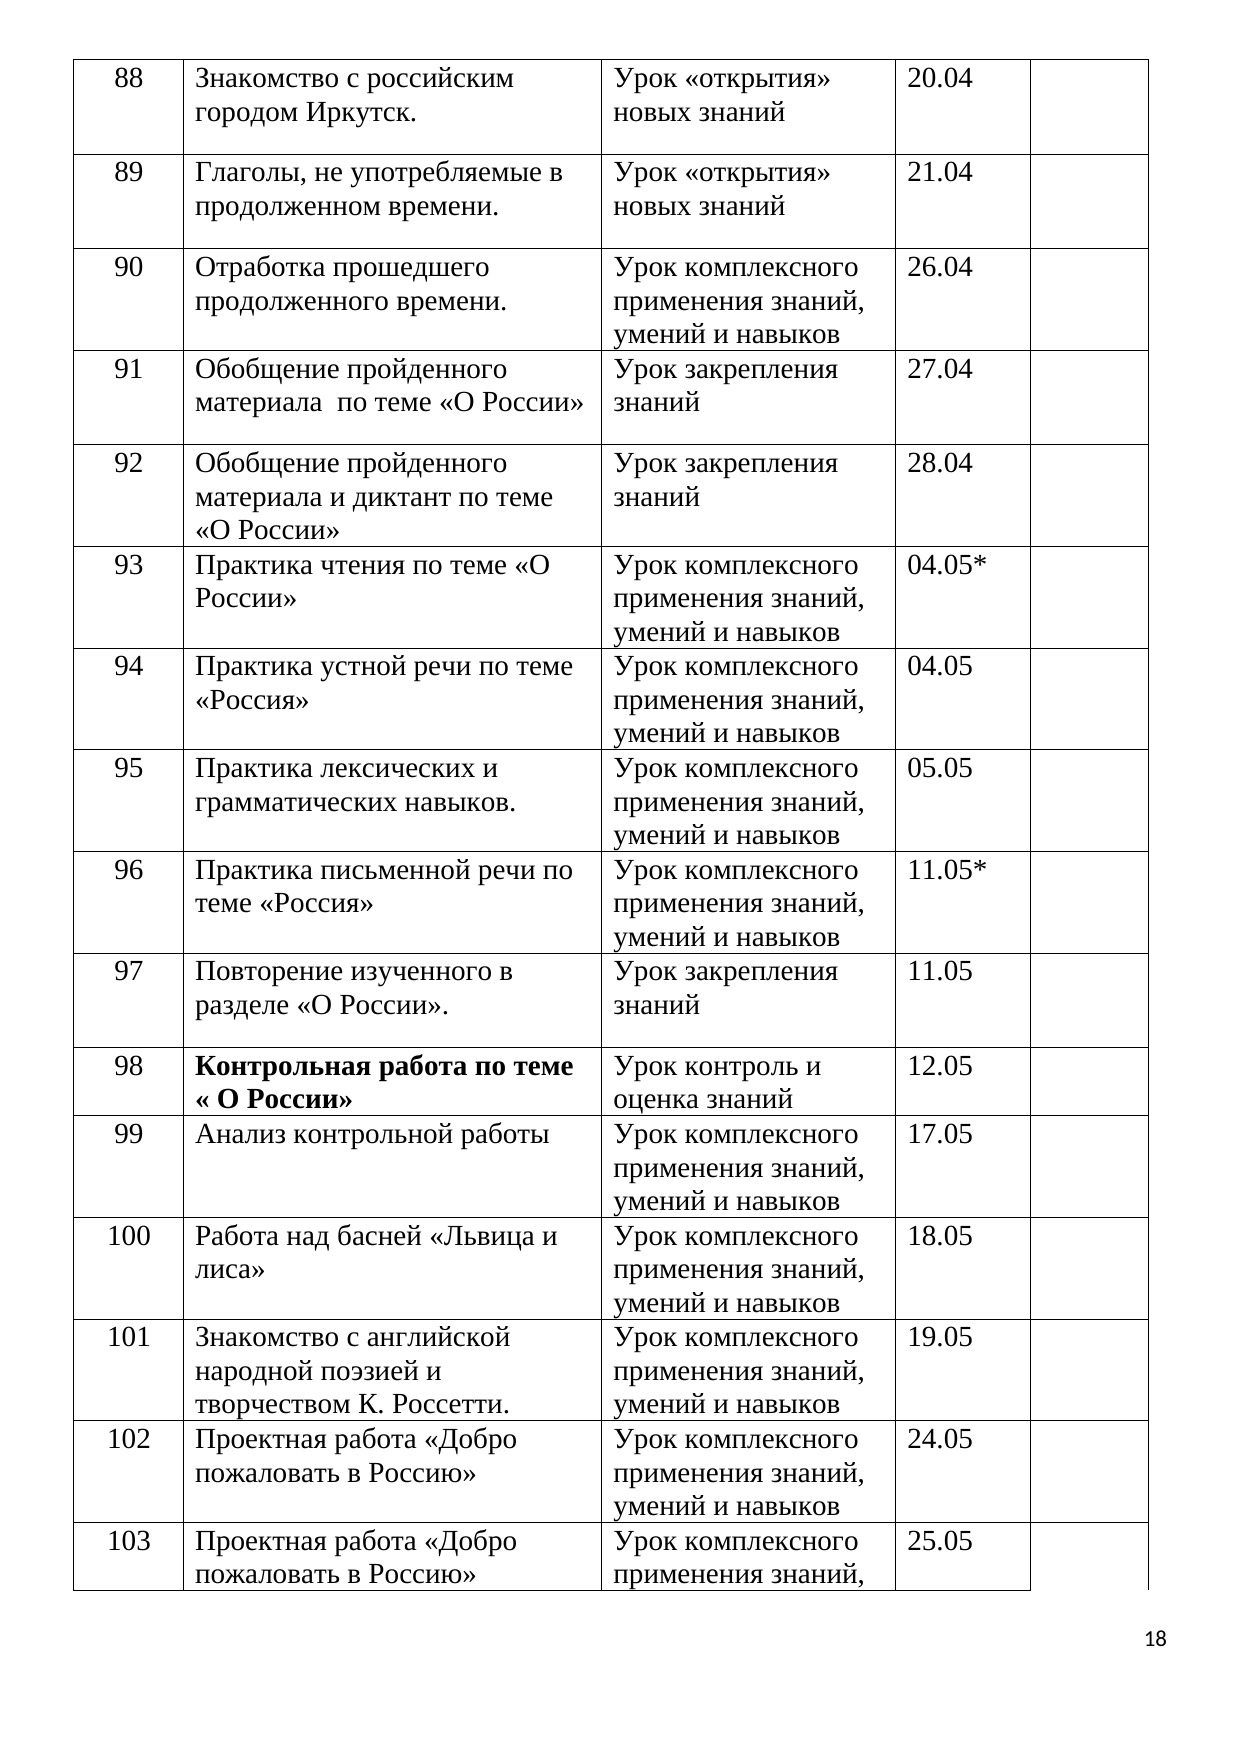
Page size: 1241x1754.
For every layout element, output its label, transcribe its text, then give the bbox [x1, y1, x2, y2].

table_cell Практика чтения по теме «О России» [184, 547, 601, 647]
table_cell 17.05 [896, 1116, 1030, 1217]
table_cell [1031, 852, 1148, 952]
table_cell [1031, 1218, 1148, 1318]
table_cell Работа над басней «Львица и лиса» [184, 1218, 601, 1318]
table_cell Урок комплексного применения знаний, умений и навыков [602, 249, 895, 350]
table_cell 24.05 [896, 1421, 1030, 1522]
table_cell Урок комплексного применения знаний, умений и навыков [602, 1320, 895, 1420]
table_cell Урок комплексного применения знаний, умений и навыков [602, 1218, 895, 1318]
table_cell [1031, 1048, 1148, 1115]
table_cell Урок «открытия» новых знаний [602, 60, 895, 153]
table_cell 92 [74, 445, 183, 546]
table_cell Обобщение пройденного материала и диктант по теме «О России» [184, 445, 601, 546]
table_cell Практика устной речи по теме «Россия» [184, 649, 601, 749]
table_cell Урок закрепления знаний [602, 954, 895, 1047]
table_cell 04.05 [896, 649, 1030, 749]
table_cell [1031, 1523, 1148, 1590]
table_cell 103 [74, 1523, 183, 1590]
table_cell Отработка прошедшего продолженного времени. [184, 249, 601, 350]
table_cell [184, 1421, 601, 1522]
table_cell 25.05 [896, 1523, 1030, 1590]
table_cell 90 [74, 249, 183, 350]
table_cell 100 [74, 1218, 183, 1318]
table_cell [1031, 249, 1148, 350]
table_cell 97 [74, 954, 183, 1047]
table_cell 91 [74, 351, 183, 444]
table_cell Урок комплексного применения знаний, умений и навыков [602, 750, 895, 851]
table_cell 19.05 [896, 1320, 1030, 1420]
table_cell 12.05 [896, 1048, 1030, 1115]
table_cell Урок комплексного применения знаний, умений и навыков [602, 1116, 895, 1217]
table_cell 28.04 [896, 445, 1030, 546]
table_cell Практика письменной речи по теме «Россия» [184, 852, 601, 952]
table_cell 26.04 [896, 249, 1030, 350]
table_cell [1031, 954, 1148, 1047]
table_cell 102 [74, 1421, 183, 1522]
table_cell Практика лексических и грамматических навыков. [184, 750, 601, 851]
table_cell [1031, 750, 1148, 851]
table_cell 99 [74, 1116, 183, 1217]
table_cell Знакомство с английской народной поэзией и творчеством К. Россетти. [184, 1320, 601, 1420]
table_cell 93 [74, 547, 183, 647]
table_cell Урок контроль и оценка знаний [602, 1048, 895, 1115]
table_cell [602, 1421, 895, 1522]
table_cell 89 [74, 155, 183, 248]
table_cell 88 [74, 60, 183, 153]
table_cell [1031, 351, 1148, 444]
table_cell [1031, 60, 1148, 153]
table_cell 11.05 [896, 954, 1030, 1047]
table_cell 20.04 [896, 60, 1030, 153]
table_cell 98 [74, 1048, 183, 1115]
table_cell Анализ контрольной работы [184, 1116, 601, 1217]
table_cell Знакомство с российским городом Иркутск. [184, 60, 601, 153]
table_cell 95 [74, 750, 183, 851]
table_cell [1031, 1421, 1148, 1522]
table_cell 94 [74, 649, 183, 749]
table_cell Обобщение пройденного материала по теме «О России» [184, 351, 601, 444]
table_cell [602, 1523, 895, 1590]
table_cell [1031, 445, 1148, 546]
table_cell Урок «открытия» новых знаний [602, 155, 895, 248]
table_cell Повторение изученного в разделе «О России». [184, 954, 601, 1047]
table_cell 21.04 [896, 155, 1030, 248]
table_cell 18.05 [896, 1218, 1030, 1318]
table_cell Глаголы, не употребляемые в продолженном времени. [184, 155, 601, 248]
table_cell [1031, 1116, 1148, 1217]
table_cell 11.05* [896, 852, 1030, 952]
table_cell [184, 1523, 601, 1590]
table_cell [1031, 1320, 1148, 1420]
table_cell Урок комплексного применения знаний, умений и навыков [602, 852, 895, 952]
table_cell 04.05* [896, 547, 1030, 647]
table_cell [1031, 155, 1148, 248]
table_cell Урок закрепления знаний [602, 351, 895, 444]
table_cell Урок комплексного применения знаний, умений и навыков [602, 649, 895, 749]
table_cell 101 [74, 1320, 183, 1420]
table_cell Урок комплексного применения знаний, умений и навыков [602, 547, 895, 647]
table_cell Контрольная работа по теме « О России» [184, 1048, 601, 1115]
table_cell [1031, 547, 1148, 647]
table_cell Урок закрепления знаний [602, 445, 895, 546]
table_cell 96 [74, 852, 183, 952]
table_cell [1031, 649, 1148, 749]
table_cell 27.04 [896, 351, 1030, 444]
table_cell 05.05 [896, 750, 1030, 851]
